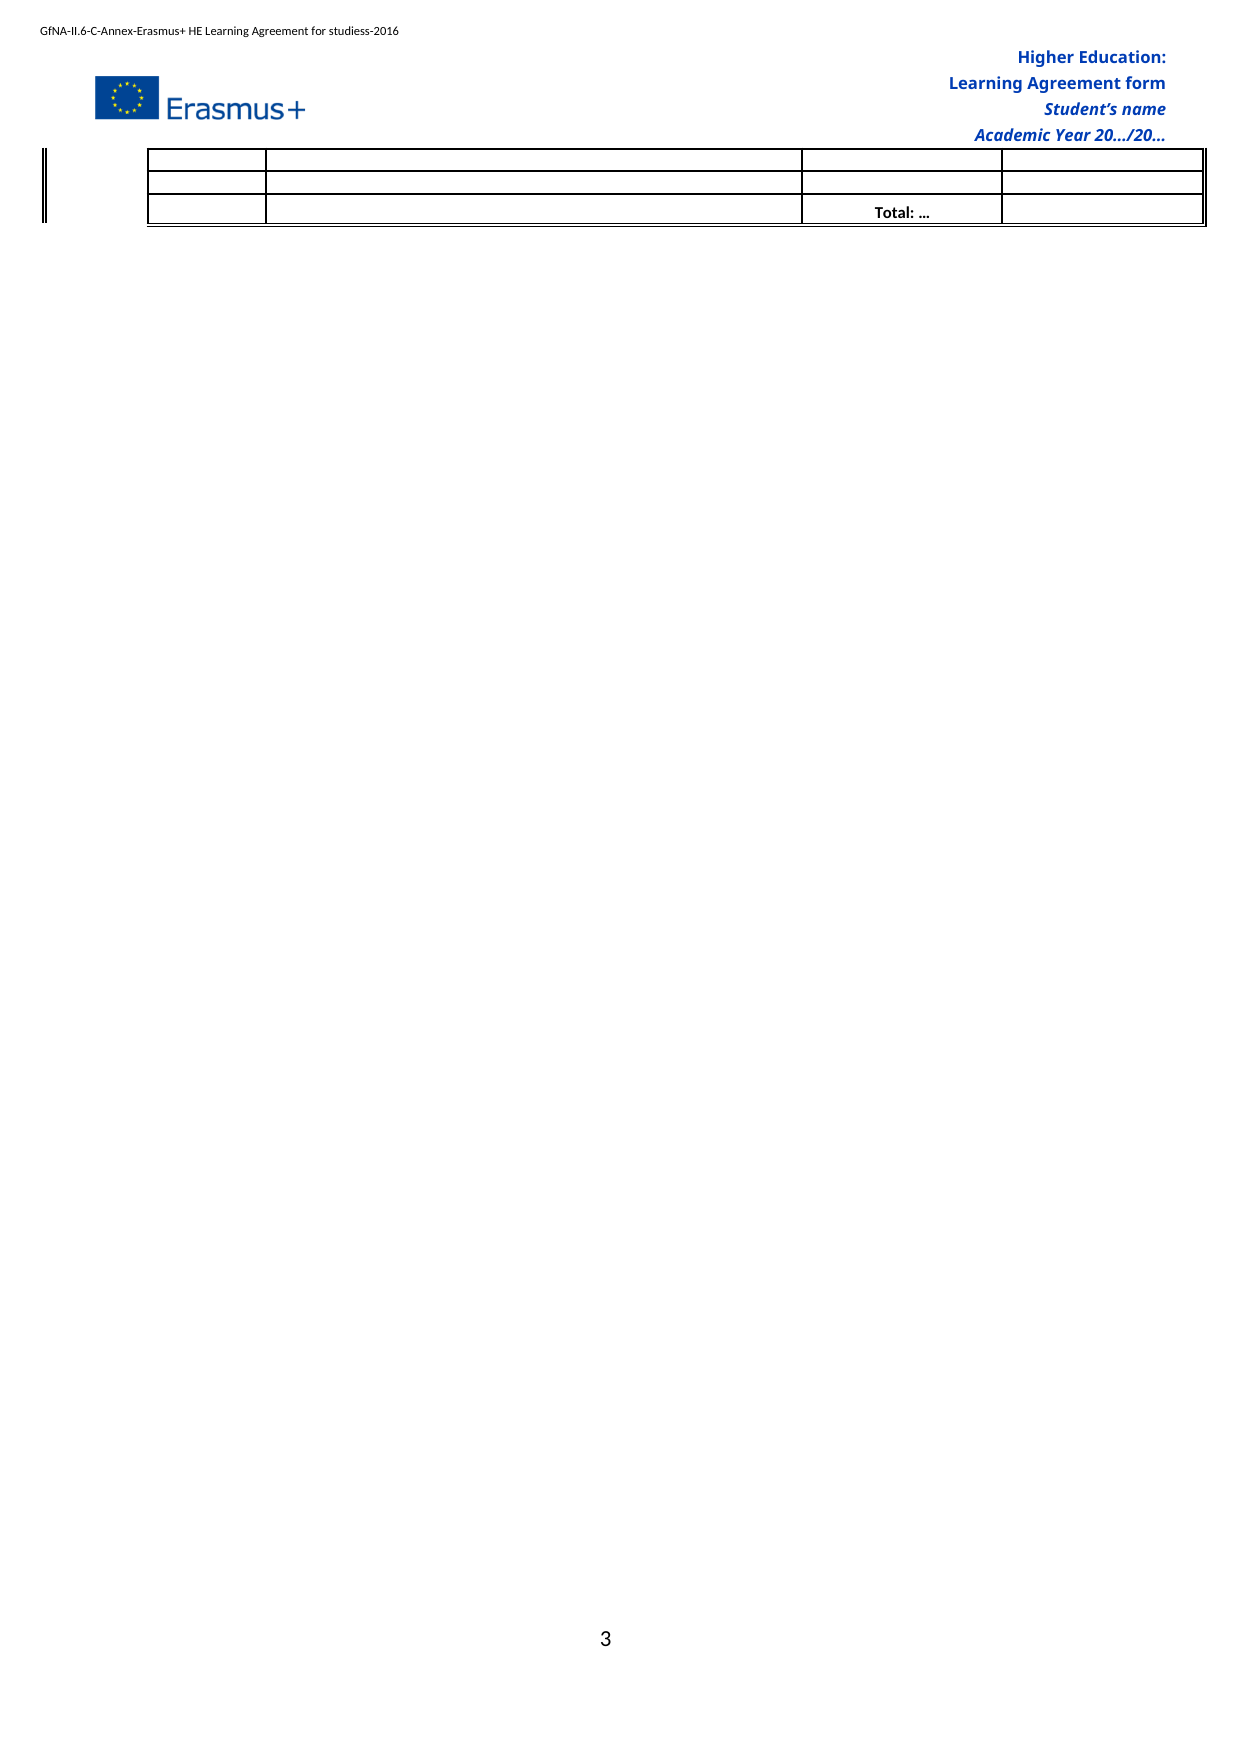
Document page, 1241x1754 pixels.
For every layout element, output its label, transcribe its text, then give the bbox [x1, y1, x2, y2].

table_cell [803, 150, 1001, 170]
table_cell [267, 195, 801, 223]
table_cell [267, 150, 801, 170]
table_cell [803, 172, 1001, 192]
table_cell [267, 172, 801, 192]
picture [95, 76, 306, 120]
table_cell [149, 195, 265, 223]
table_cell [1003, 195, 1202, 223]
table_cell [1003, 150, 1202, 170]
table_cell [149, 172, 265, 192]
table_cell [1003, 172, 1202, 192]
table_cell [149, 150, 265, 170]
table_cell Total: … [803, 195, 1001, 223]
